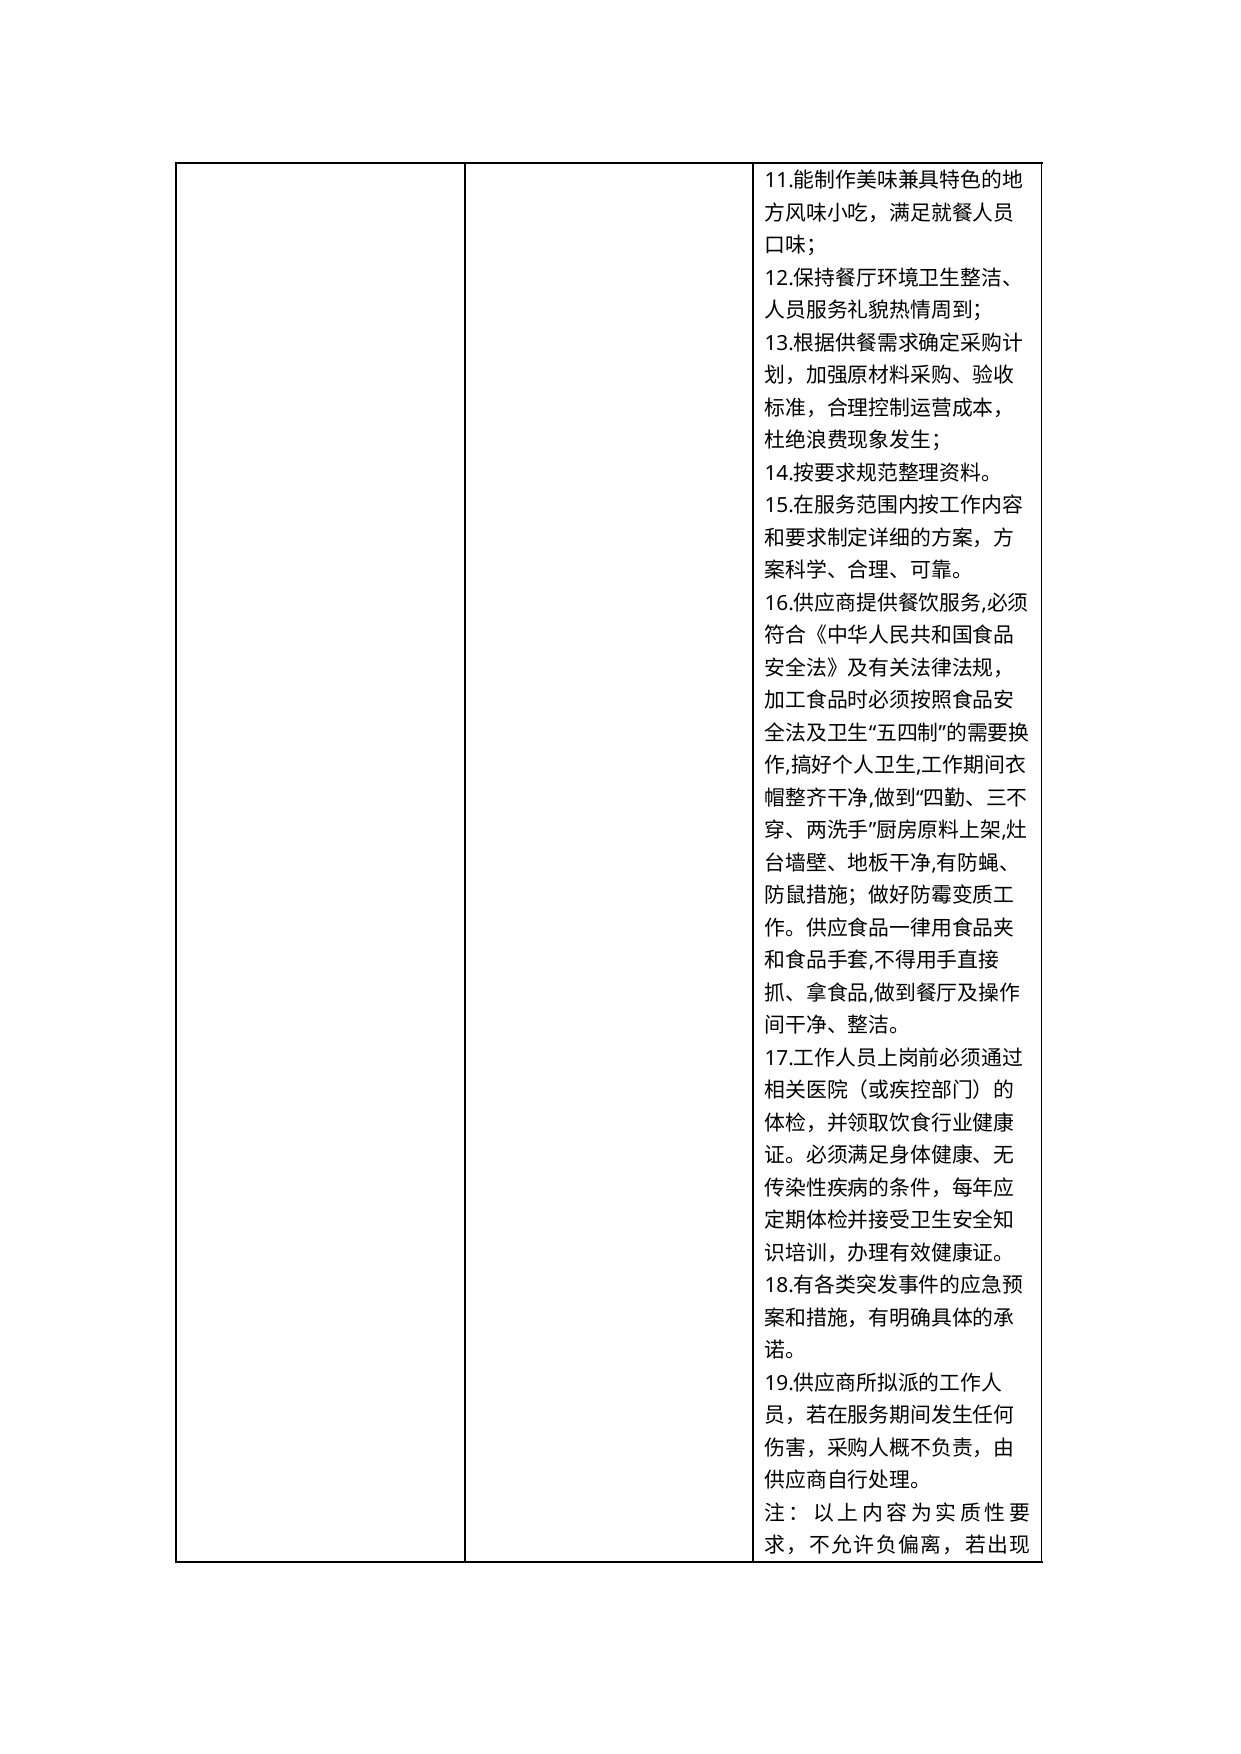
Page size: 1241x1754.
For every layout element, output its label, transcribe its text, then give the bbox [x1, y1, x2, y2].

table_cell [754, 164, 1041, 1561]
table_cell ★ [466, 164, 752, 1561]
table_cell 1 [177, 164, 464, 1561]
